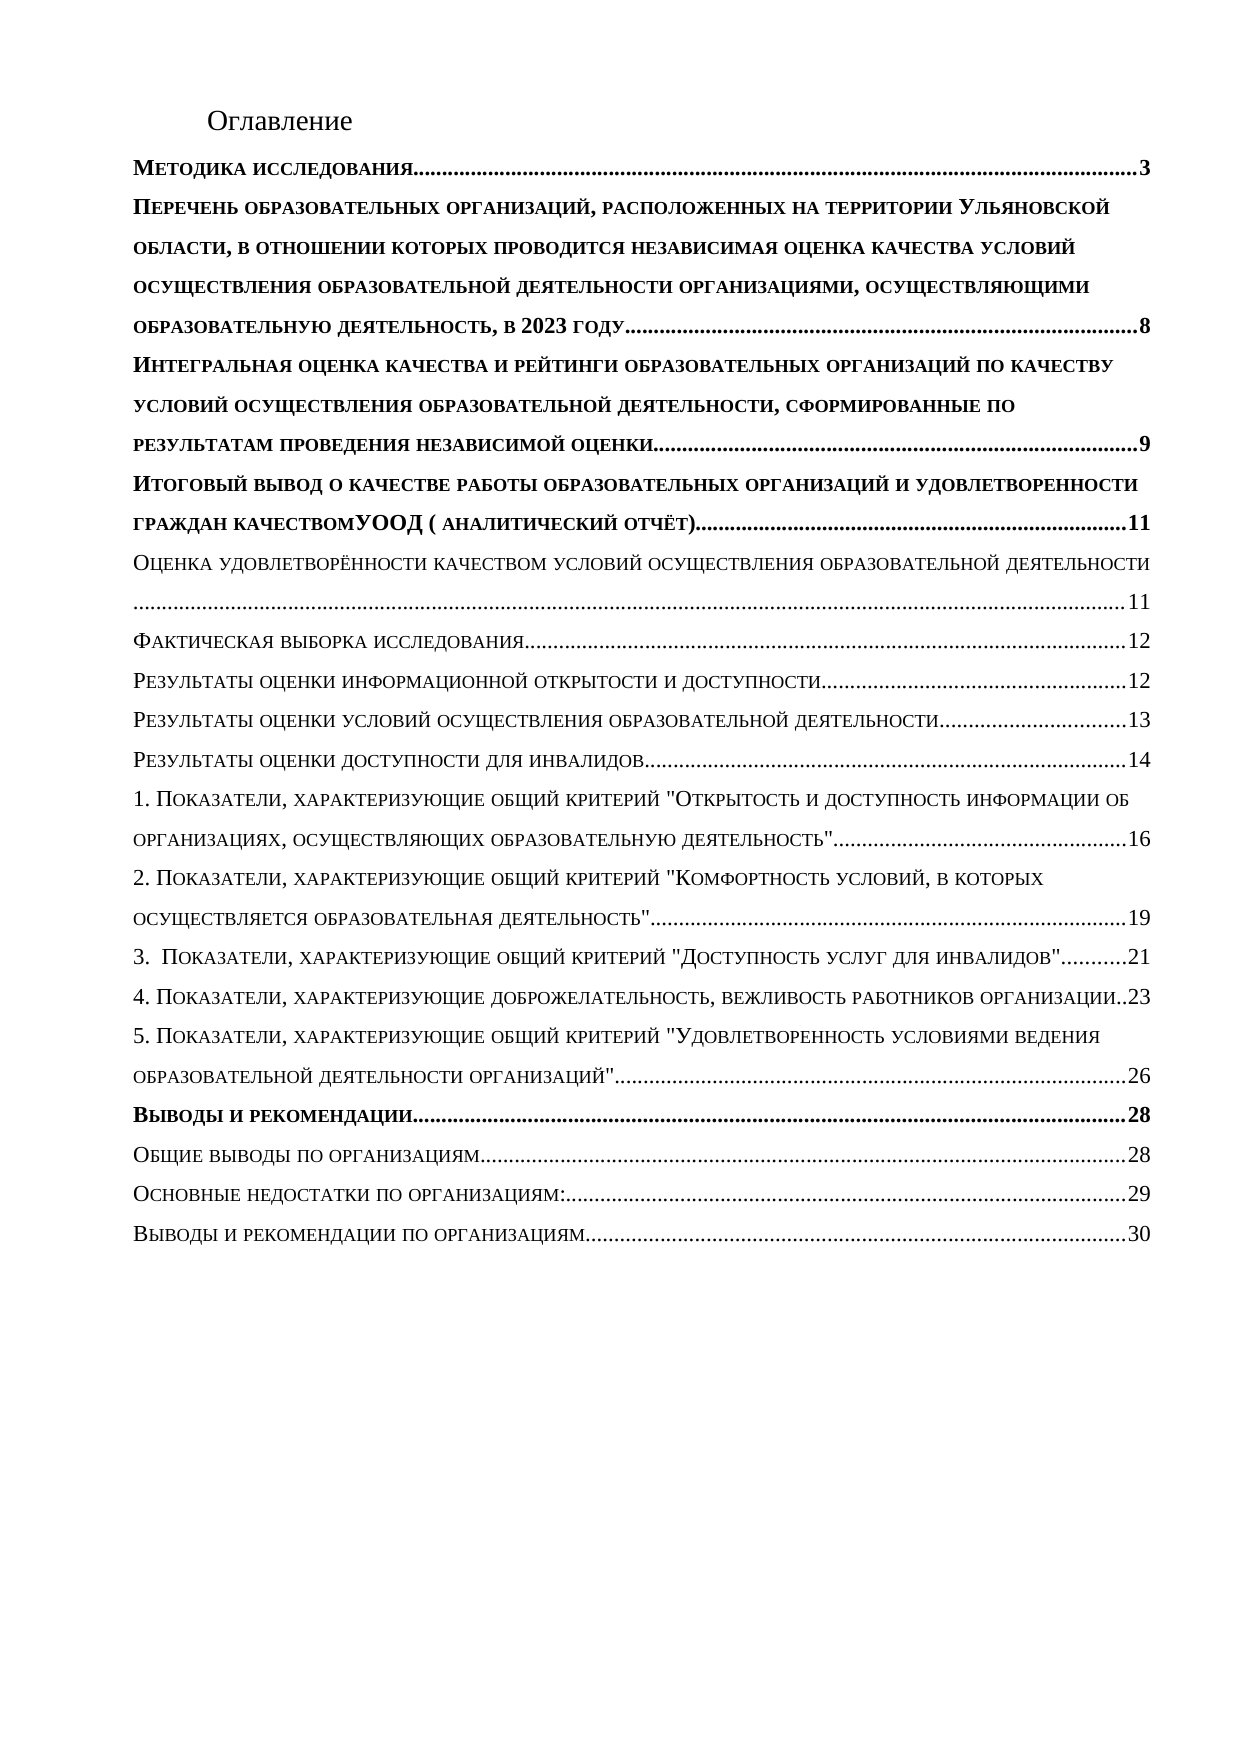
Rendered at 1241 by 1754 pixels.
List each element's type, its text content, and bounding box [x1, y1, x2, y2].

text 5. Показатели, характеризующие общий критерий "Удовлетворенность условиями ведения образовательной деятельности организаций" 26 [133, 1022, 1152, 1088]
text Оценка удовлетворённости качеством условий осуществления образовательной деятельности 11 [133, 548, 1152, 614]
text 4. Показатели, характеризующие доброжелательность, вежливость работников организации 23 [133, 983, 1152, 1009]
text 3. Показатели, характеризующие общий критерий "Доступность услуг для инвалидов" 21 [133, 943, 1152, 970]
text Результаты оценки доступности для инвалидов 14 [133, 746, 1152, 772]
text Методика исследования 3 [133, 154, 1152, 180]
text Оглавление [133, 103, 1152, 137]
text Перечень образовательных организаций, расположенных на территории Ульяновской области, в отношении которых проводится независимая оценка качества условий осуществления образовательной деятельности организациями, осуществляющими образовательную деятельность, в 2023 году 8 [133, 193, 1152, 338]
text Выводы и рекомендации по организациям 30 [133, 1220, 1152, 1246]
text Фактическая выборка исследования 12 [133, 627, 1152, 654]
text 2. Показатели, характеризующие общий критерий "Комфортность условий, в которых осуществляется образовательная деятельность" 19 [133, 864, 1152, 930]
text Результаты оценки условий осуществления образовательной деятельности 13 [133, 706, 1152, 733]
text Интегральная оценка качества и рейтинги образовательных организаций по качеству условий осуществления образовательной деятельности, сформированные по результатам проведения независимой оценки 9 [133, 351, 1152, 456]
text Выводы и рекомендации 28 [133, 1101, 1152, 1128]
text Общие выводы по организациям 28 [133, 1141, 1152, 1167]
text 1. Показатели, характеризующие общий критерий "Открытость и доступность информации об организациях, осуществляющих образовательную деятельность" 16 [133, 785, 1152, 851]
text Итоговый вывод о качестве работы образовательных организаций и удовлетворенности граждан качествомУООД ( аналитический отчёт) 11 [133, 469, 1152, 535]
text Основные недостатки по организациям: 29 [133, 1180, 1152, 1207]
text Результаты оценки информационной открытости и доступности 12 [133, 667, 1152, 693]
